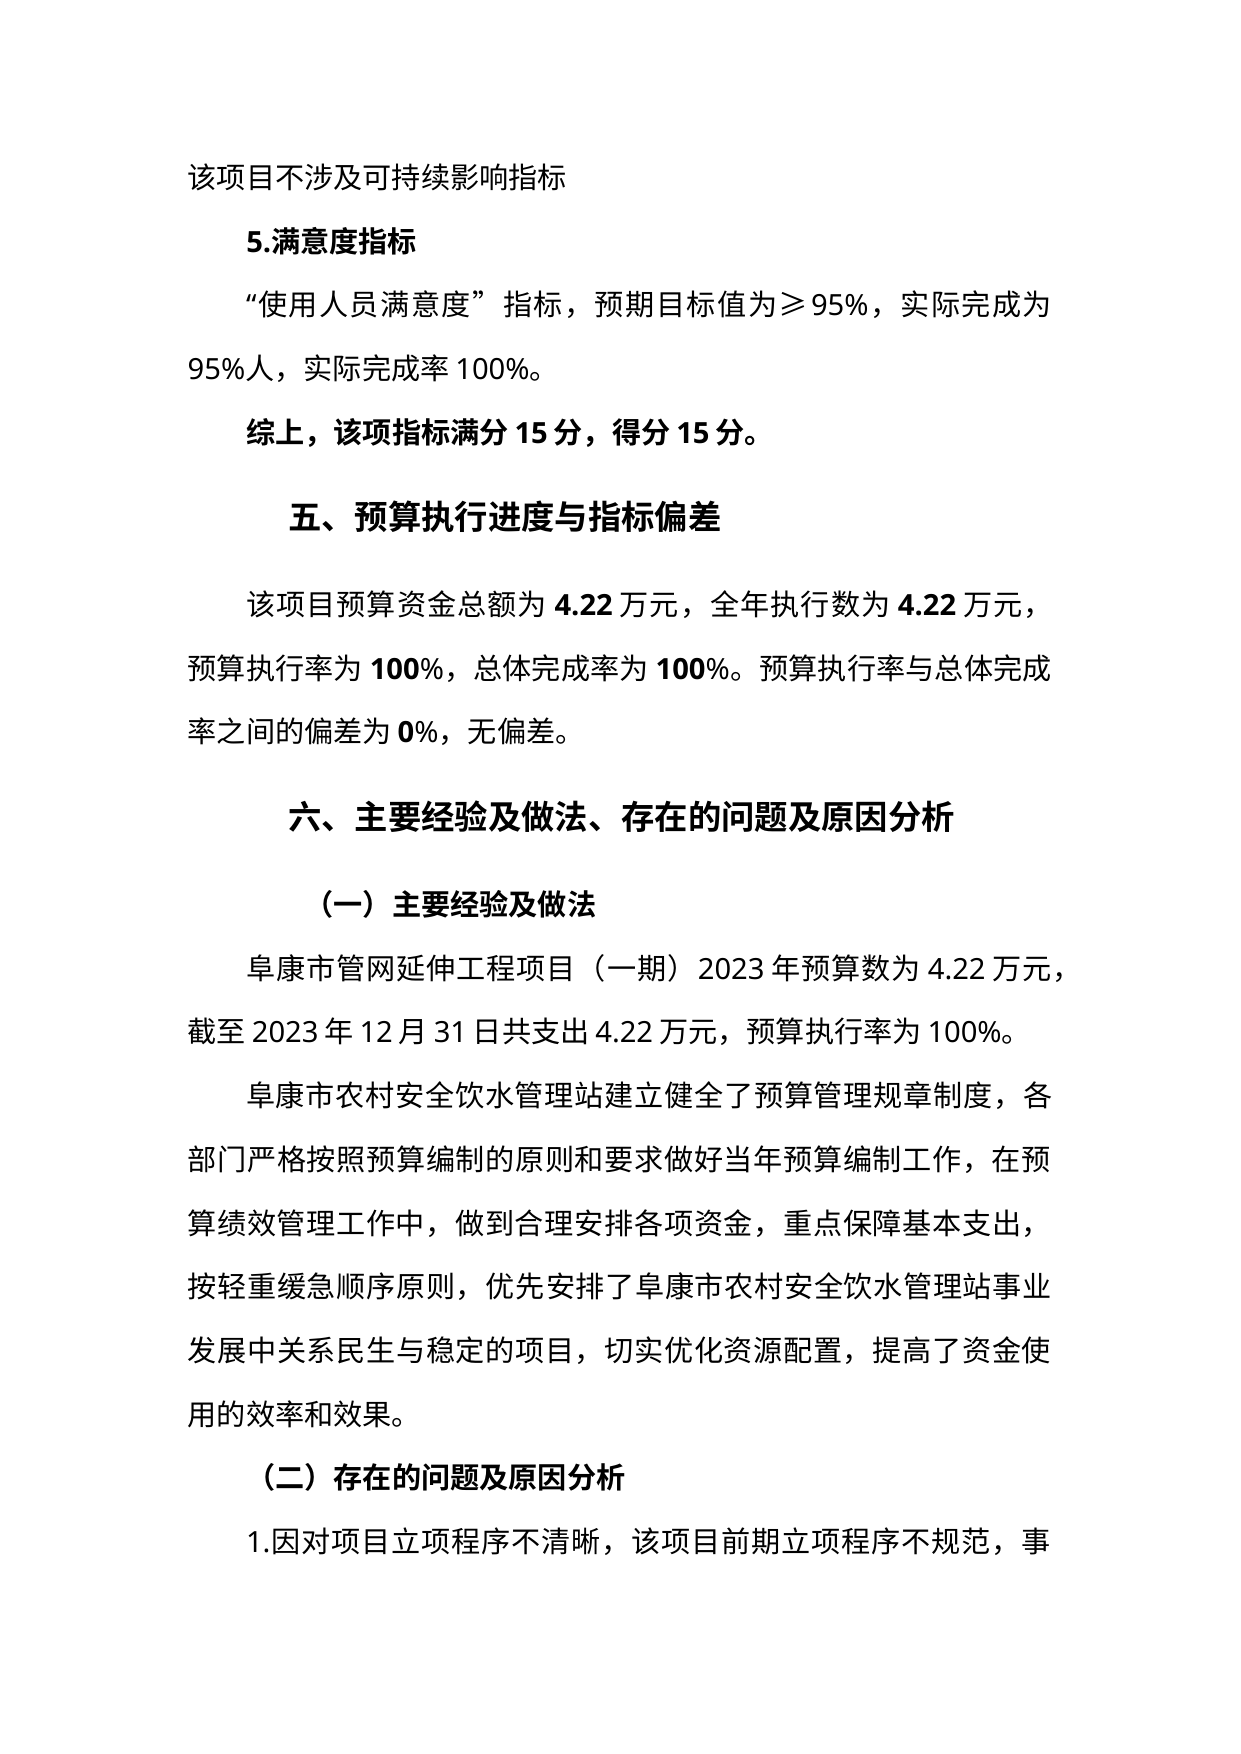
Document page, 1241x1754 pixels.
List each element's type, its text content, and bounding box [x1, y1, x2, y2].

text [187, 1519, 1053, 1561]
text （二）存在的问题及原因分析 [187, 1455, 1053, 1497]
text 该项目预算资金总额为4.22万元，全年执行数为4.22万元，预算执行率为100%，总体完成率为100%。预算执行率与总体完成率之间的偏差为0%，无偏差。 [187, 582, 1053, 751]
subtitle 五、预算执行进度与指标偏差 [187, 473, 1053, 558]
subtitle 六、主要经验及做法、存在的问题及原因分析 [187, 772, 1053, 857]
list 该项目不涉及可持续影响指标 [187, 154, 1053, 197]
text （一）主要经验及做法 [246, 882, 1053, 924]
text 阜康市农村安全饮水管理站建立健全了预算管理规章制度，各部门严格按照预算编制的原则和要求做好当年预算编制工作，在预算绩效管理工作中，做到合理安排各项资金，重点保障基本支出，按轻重缓急顺序原则，优先安排了阜康市农村安全饮水管理站事业发展中关系民生与稳定的项目，切实优化资源配置，提高了资金使用的效率和效果。 [187, 1073, 1053, 1434]
text “使用人员满意度”指标，预期目标值为≥95%，实际完成为95%人，实际完成率100%。 [187, 282, 1053, 388]
list 5.满意度指标 [187, 218, 1053, 261]
text 综上，该项指标满分15分，得分15分。 [187, 409, 1053, 452]
text 阜康市管网延伸工程项目（一期）2023年预算数为4.22万元，截至2023年12月31日共支出4.22万元，预算执行率为100%。 [187, 945, 1053, 1051]
